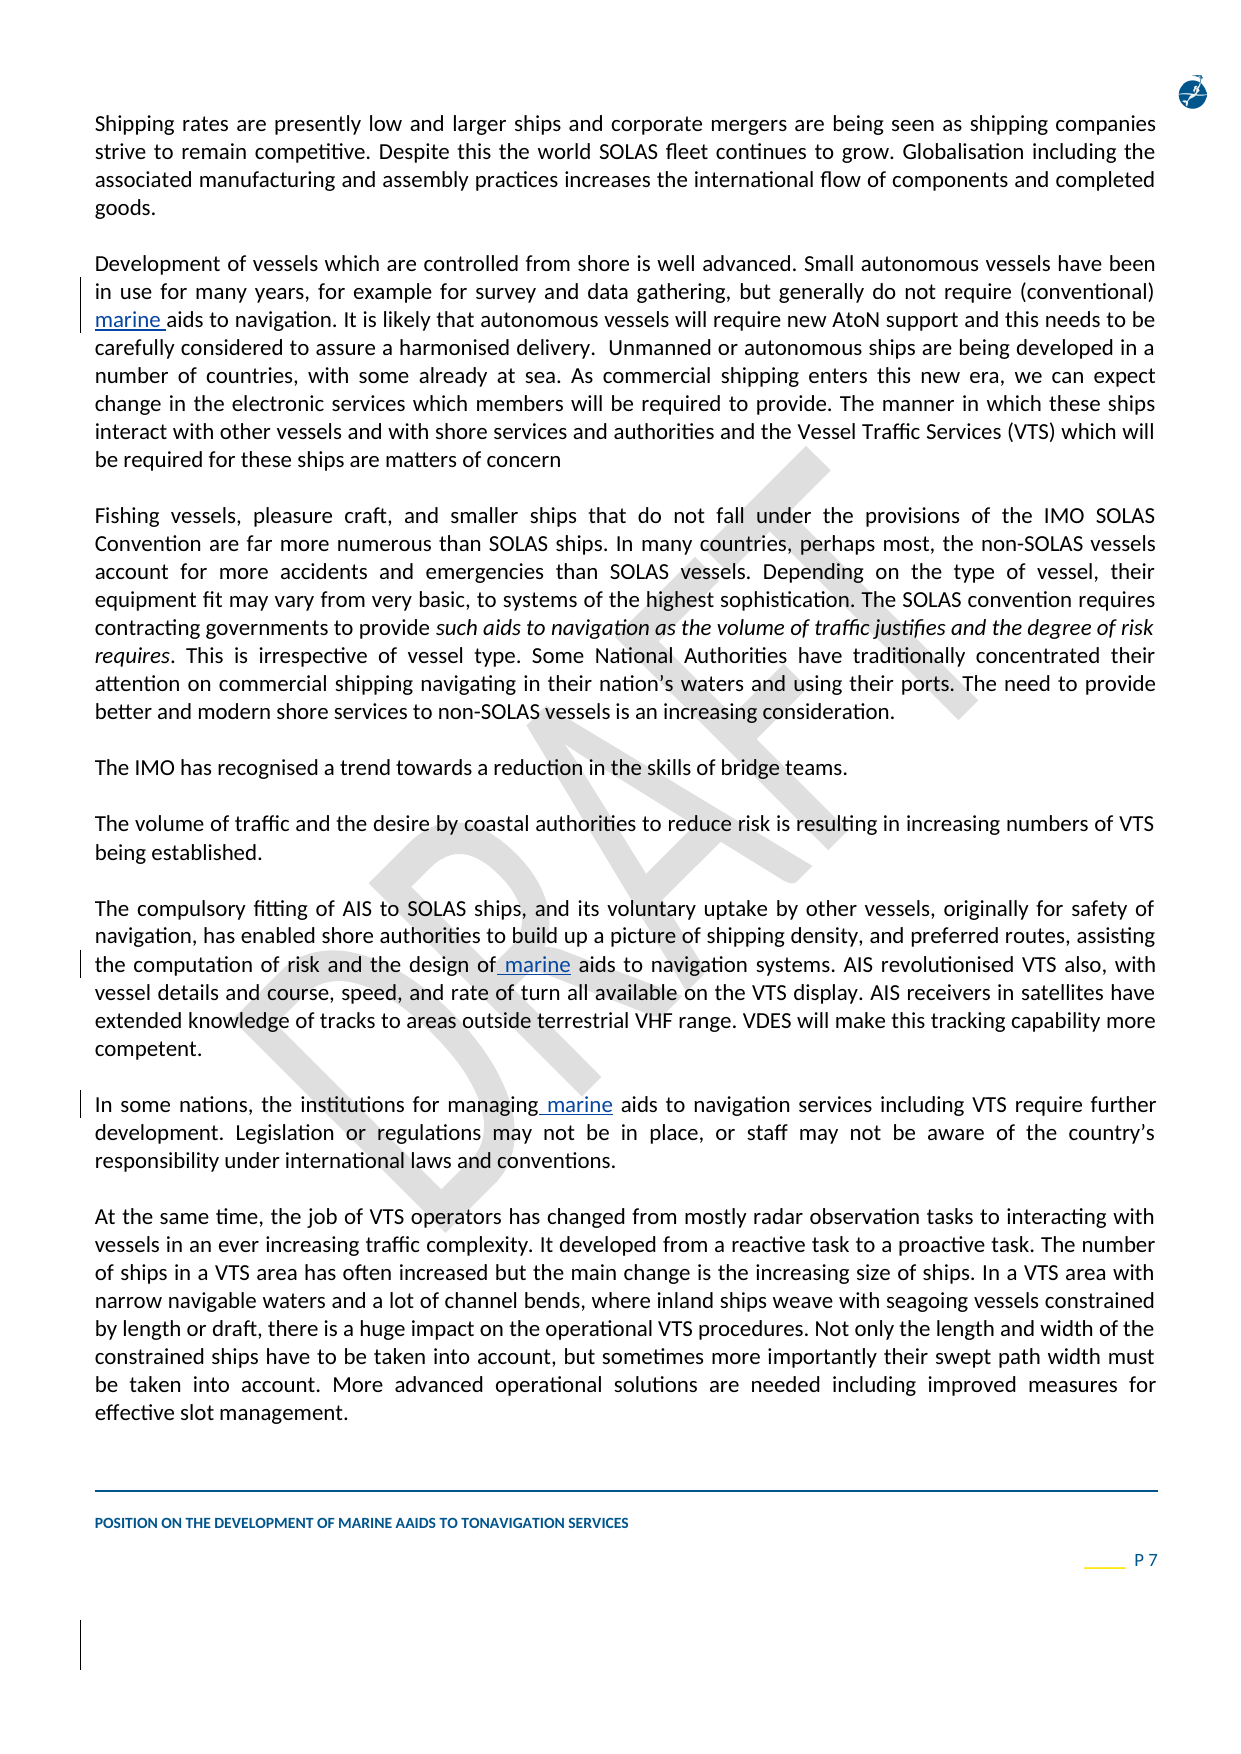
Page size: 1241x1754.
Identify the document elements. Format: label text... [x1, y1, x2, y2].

picture [1147, 25, 1241, 144]
text The volume of traffic and the desire by coastal authorities to reduce risk is resulting in increasing numbers of VTS being established. [94, 809, 1157, 866]
text Development of vessels which are controlled from shore is well advanced. Small autonomous vessels have been in use for many years, for example for survey and data gathering, but generally do not require (conventional) aids to navigation. It is likely that autonomous vessels will require new AtoN support and this needs to be carefully considered to assure a harmonised delivery. Unmanned or autonomous ships are being developed in a number of countries, with some already at sea. As commercial shipping enters this new era, we can expect change in the electronic services which members will be required to provide. The manner in which these ships interact with other vessels and with shore services and authorities and the Vessel Traffic Services (VTS) which will be required for these ships are matters of concern [94, 249, 1157, 473]
text The compulsory fitting of AIS to SOLAS ships, and its voluntary uptake by other vessels, originally for safety of navigation, has enabled shore authorities to build up a picture of shipping density, and preferred routes, assisting the computation of risk and the design of aids to navigation systems. AIS revolutionised VTS also, with vessel details and course, speed, and rate of turn all available on the VTS display. AIS receivers in satellites have extended knowledge of tracks to areas outside terrestrial VHF range. VDES will make this tracking capability more competent. [94, 894, 1157, 1062]
text In some nations, the institutions for managing aids to navigation services including VTS require further development. Legislation or regulations may not be in place, or staff may not be aware of the country’s responsibility under international laws and conventions. [94, 1090, 1157, 1174]
text Fishing vessels, pleasure craft, and smaller ships that do not fall under the provisions of the IMO SOLAS Convention are far more numerous than SOLAS ships. In many countries, perhaps most, the non-SOLAS vessels account for more accidents and emergencies than SOLAS vessels. Depending on the type of vessel, their equipment fit may vary from very basic, to systems of the highest sophistication. The SOLAS convention requires contracting governments to provide such aids to navigation as the volume of traffic justifies and the degree of risk requires. This is irrespective of vessel type. Some National Authorities have traditionally concentrated their attention on commercial shipping navigating in their nation’s waters and using their ports. The need to provide better and modern shore services to non-SOLAS vessels is an increasing consideration. [94, 501, 1157, 726]
text At the same time, the job of VTS operators has changed from mostly radar observation tasks to interacting with vessels in an ever increasing traffic complexity. It developed from a reactive task to a proactive task. The number of ships in a VTS area has often increased but the main change is the increasing size of ships. In a VTS area with narrow navigable waters and a lot of channel bends, where inland ships weave with seagoing vessels constrained by length or draft, there is a huge impact on the operational VTS procedures. Not only the length and width of the constrained ships have to be taken into account, but sometimes more importantly their swept path width must be taken into account. More advanced operational solutions are needed including improved measures for effective slot management. [94, 1202, 1157, 1426]
text The IMO has recognised a trend towards a reduction in the skills of bridge teams. [94, 753, 1157, 782]
text Shipping rates are presently low and larger ships and corporate mergers are being seen as shipping companies strive to remain competitive. Despite this the world SOLAS fleet continues to grow. Globalisation including the associated manufacturing and assembly practices increases the international flow of components and completed goods. [94, 109, 1157, 221]
